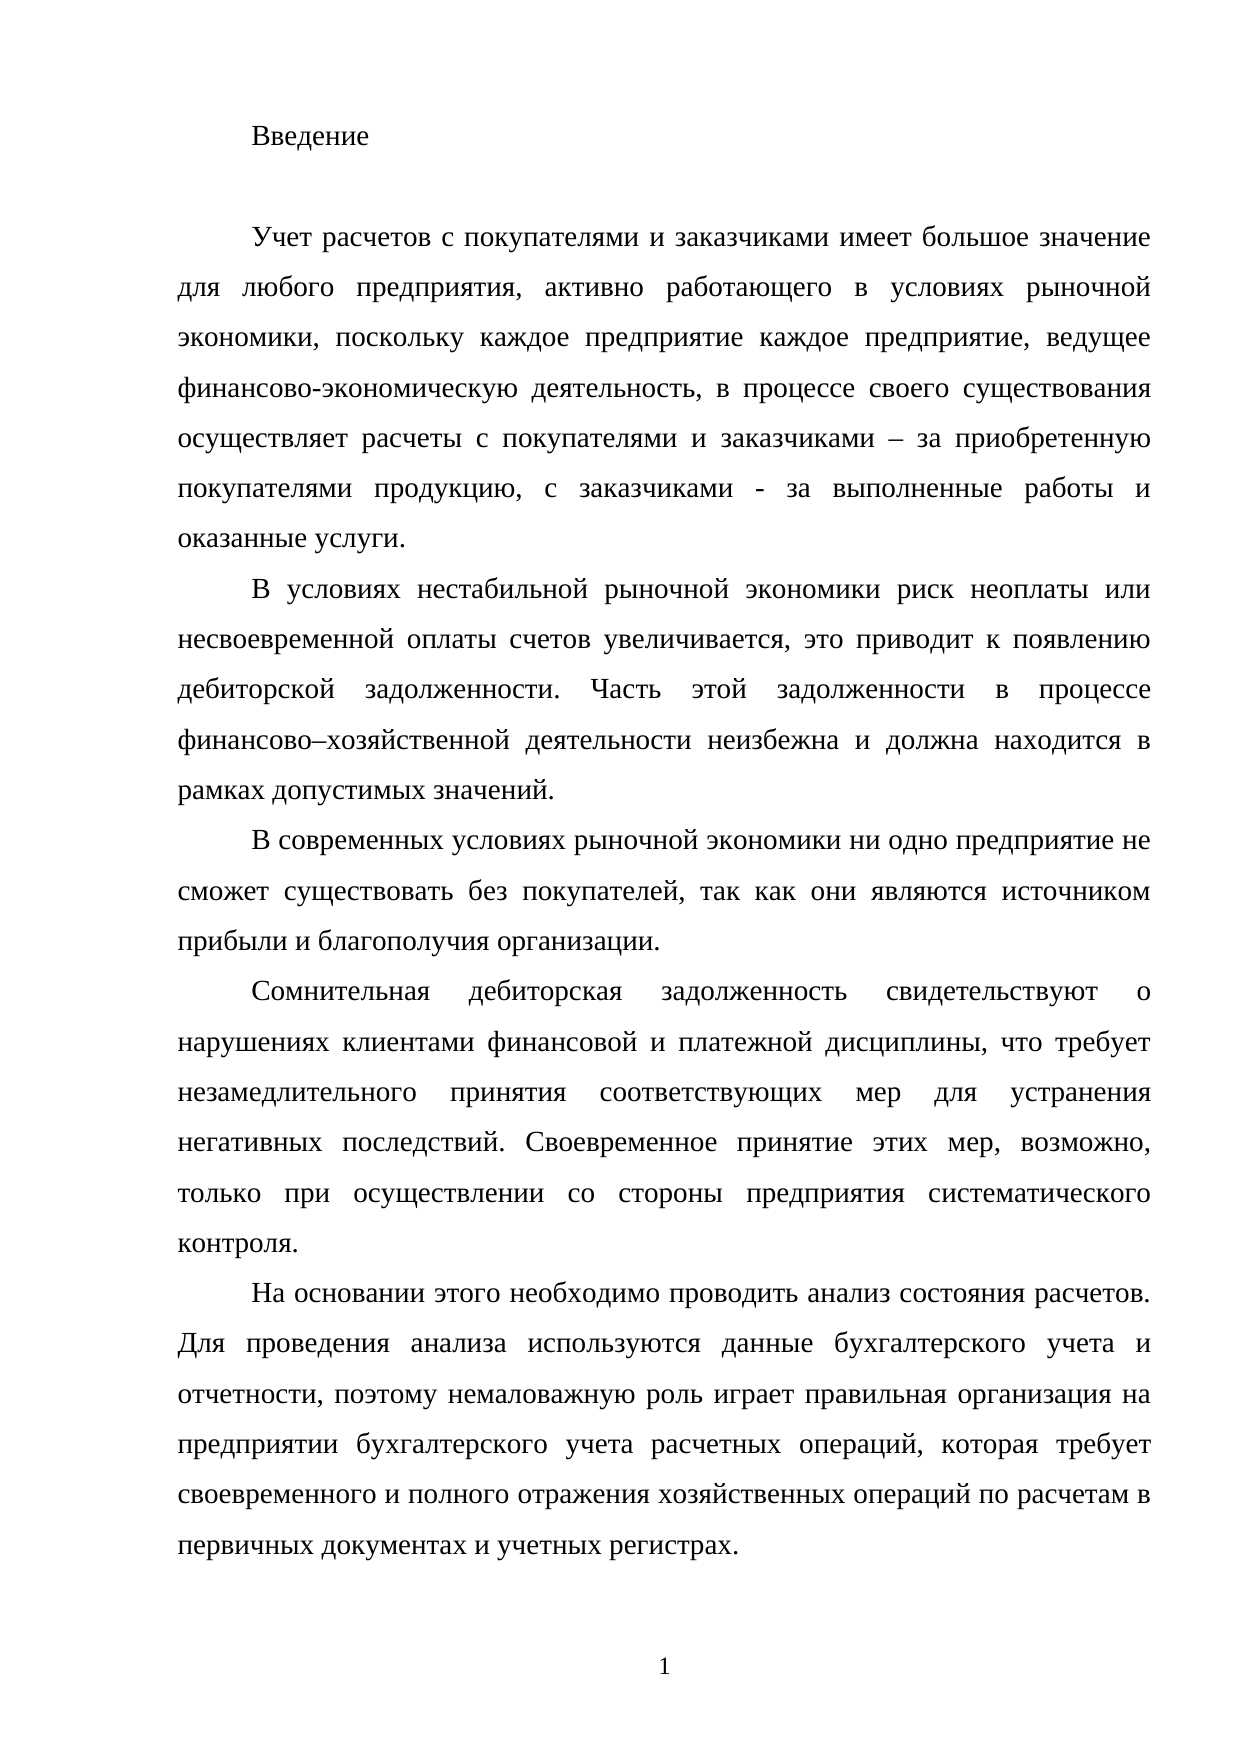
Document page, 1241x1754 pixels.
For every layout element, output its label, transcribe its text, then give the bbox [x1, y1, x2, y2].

text В современных условиях рыночной экономики ни одно предприятие не сможет существовать без покупателей, так как они являются источником прибыли и благополучия организации. [177, 822, 1152, 957]
text Введение [177, 118, 1152, 152]
text В условиях нестабильной рыночной экономики риск неоплаты или несвоевременной оплаты счетов увеличивается, это приводит к появлению дебиторской задолженности. Часть этой задолженности в процессе финансово–хозяйственной деятельности неизбежна и должна находится в рамках допустимых значений. [177, 571, 1152, 806]
text Сомнительная дебиторская задолженность свидетельствуют о нарушениях клиентами финансовой и платежной дисциплины, что требует незамедлительного принятия соответствующих мер для устранения негативных последствий. Своевременное принятие этих мер, возможно, только при осуществлении со стороны предприятия систематического контроля. [177, 973, 1152, 1258]
text Учет расчетов с покупателями и заказчиками имеет большое значение для любого предприятия, активно работающего в условиях рыночной экономики, поскольку каждое предприятие каждое предприятие, ведущее финансово-экономическую деятельность, в процессе своего существования осуществляет расчеты с покупателями и заказчиками – за приобретенную покупателями продукцию, с заказчиками - за выполненные работы и оказанные услуги. [177, 219, 1152, 554]
text На основании этого необходимо проводить анализ состояния расчетов. Для проведения анализа используются данные бухгалтерского учета и отчетности, поэтому немаловажную роль играет правильная организация на предприятии бухгалтерского учета расчетных операций, которая требует своевременного и полного отражения хозяйственных операций по расчетам в первичных документах и учетных регистрах. [177, 1275, 1152, 1560]
